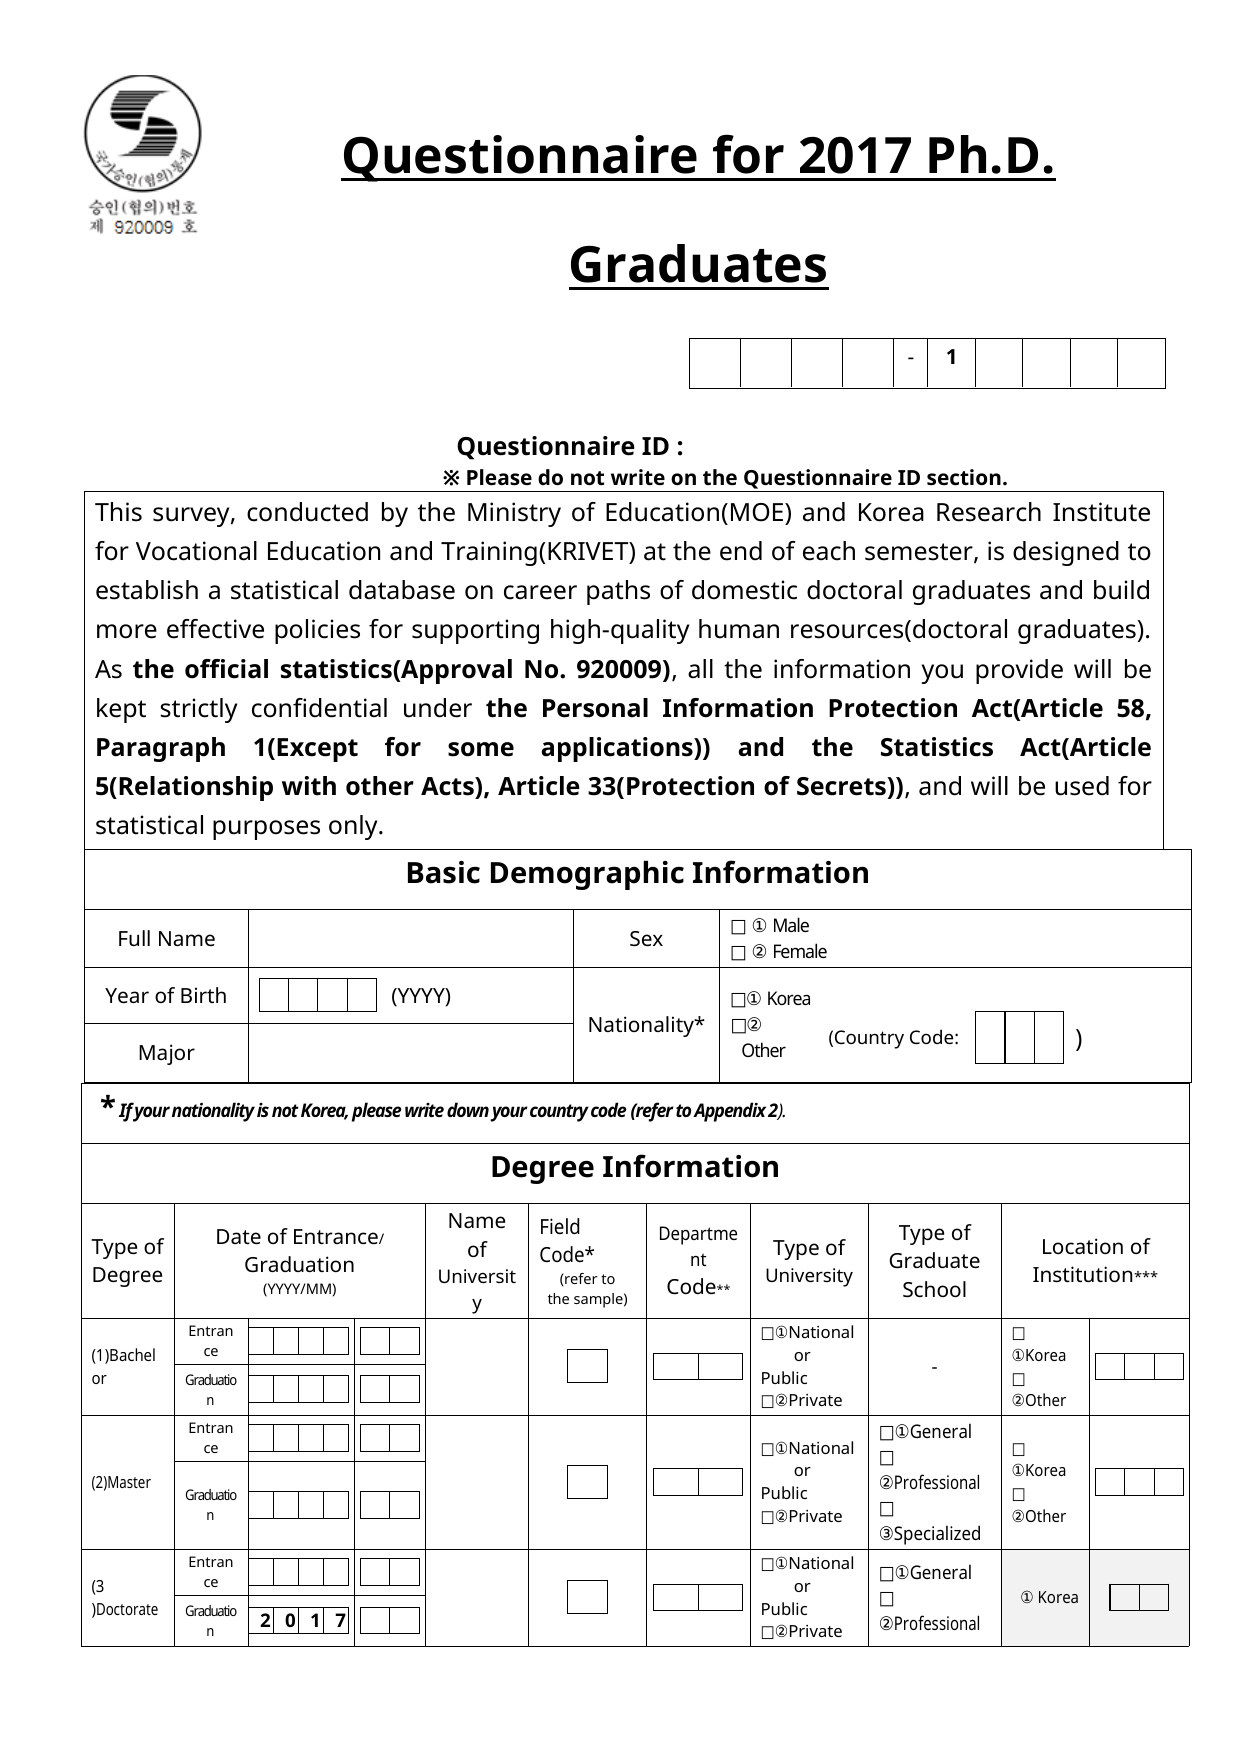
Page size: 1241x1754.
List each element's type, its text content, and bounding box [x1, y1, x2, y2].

table_cell ① Korea [1002, 1550, 1089, 1646]
table_cell [249, 1319, 354, 1363]
table_cell □①Korea □②Other [1002, 1416, 1089, 1548]
table_cell [249, 1550, 354, 1595]
text ※ Please do not write on the Questionnaire ID section. [75, 463, 1165, 491]
text Questionnaire ID : [75, 429, 1165, 463]
table_cell Entrance [175, 1550, 248, 1595]
table_cell Type of Degree [82, 1204, 174, 1317]
table_cell Graduation [175, 1596, 248, 1646]
table_cell Sex [574, 910, 719, 967]
table_cell [249, 1416, 354, 1461]
table_header [1023, 339, 1070, 387]
table_header [976, 339, 1022, 387]
table_cell [355, 1596, 425, 1646]
table_header [843, 339, 893, 387]
table_cell [647, 1416, 750, 1548]
text Questionnaire for 2017 Ph.D. Graduates [75, 120, 1165, 297]
table_cell [426, 1416, 528, 1548]
table_header Basic Demographic Information [85, 850, 1191, 909]
table_cell Graduation [175, 1365, 248, 1414]
table_cell [355, 1319, 425, 1363]
table_cell Major [85, 1024, 248, 1082]
table_cell □①General □②Professional □③Specialized [869, 1416, 1001, 1548]
table_cell [355, 1462, 425, 1548]
table_header - [894, 339, 927, 387]
table_header This survey, conducted by the Ministry of Education(MOE) and Korea Research Institute for Vocational Education and Training(KRIVET) at the end of each semester, is designed to establish a statistical database on career paths of domestic doctoral graduates and build more effective policies for supporting high-quality human resources(doctoral graduates). As the official statistics(Approval No. 920009), all the information you provide will be kept strictly confidential under the Personal Information Protection Act(Article 58, Paragraph 1(Except for some applications)) and the Statistics Act(Article 5(Relationship with other Acts), Article 33(Protection of Secrets)), and will be used for statistical purposes only. [85, 492, 1163, 848]
table_cell Type of University [751, 1204, 868, 1317]
table_cell [647, 1319, 750, 1414]
picture [75, 75, 213, 248]
table_cell Date of Entrance/ Graduation (YYYY/MM) [175, 1204, 425, 1317]
table_cell [647, 1550, 750, 1646]
table_cell Type of Graduate School [869, 1204, 1001, 1317]
table_header [792, 339, 842, 387]
table_cell Graduation [175, 1462, 248, 1548]
table_cell Nationality* [574, 968, 719, 1082]
table_cell □ ① Male □ ② Female [720, 910, 1191, 967]
table_header [690, 339, 740, 387]
table_cell [1090, 1550, 1189, 1646]
table_header * If your nationality is not Korea, please write down your country code (refer to Appendix 2). [82, 1084, 1189, 1143]
table_cell Year of Birth [85, 968, 248, 1023]
table_cell Entrance [175, 1319, 248, 1363]
table_header 1 [928, 339, 975, 387]
table_header [741, 339, 791, 387]
table_cell [529, 1416, 646, 1548]
table_cell □①National or Public □②Private [751, 1319, 868, 1414]
table_cell □①National or Public □②Private [751, 1416, 868, 1548]
table_cell [249, 1365, 354, 1414]
table_cell Department Code** [647, 1204, 750, 1317]
table_cell □① Korea [720, 968, 1191, 1082]
table_cell [249, 1462, 354, 1548]
table_cell [426, 1319, 528, 1414]
table_cell Name of University [426, 1204, 528, 1317]
table_cell [426, 1550, 528, 1646]
table_header [1118, 339, 1165, 387]
table_cell Field Code* (refer to the sample) [529, 1204, 646, 1317]
table_cell Entrance [175, 1416, 248, 1461]
table_cell [529, 1319, 646, 1414]
table_cell (2)Master [82, 1416, 174, 1548]
table_cell Degree Information [82, 1144, 1189, 1203]
table_cell [249, 1024, 573, 1082]
table_cell [1090, 1416, 1189, 1548]
table_cell [355, 1365, 425, 1414]
table_cell [249, 1596, 354, 1646]
table_cell □①National or Public □②Private [751, 1550, 868, 1646]
table_cell [1090, 1319, 1189, 1414]
table_cell [249, 910, 573, 967]
table_cell [529, 1550, 646, 1646]
table_cell □①General □②Professional [869, 1550, 1001, 1646]
table_cell [249, 968, 573, 1023]
table_cell Full Name [85, 910, 248, 967]
table_cell - [869, 1319, 1001, 1414]
table_cell (1)Bachelor [82, 1319, 174, 1414]
table_cell [355, 1416, 425, 1461]
table_cell □①Korea □②Other [1002, 1319, 1089, 1414]
table_header [1071, 339, 1117, 387]
table_cell [355, 1550, 425, 1595]
table_cell (3)Doctorate [82, 1550, 174, 1646]
table_cell Location of Institution*** [1002, 1204, 1189, 1317]
